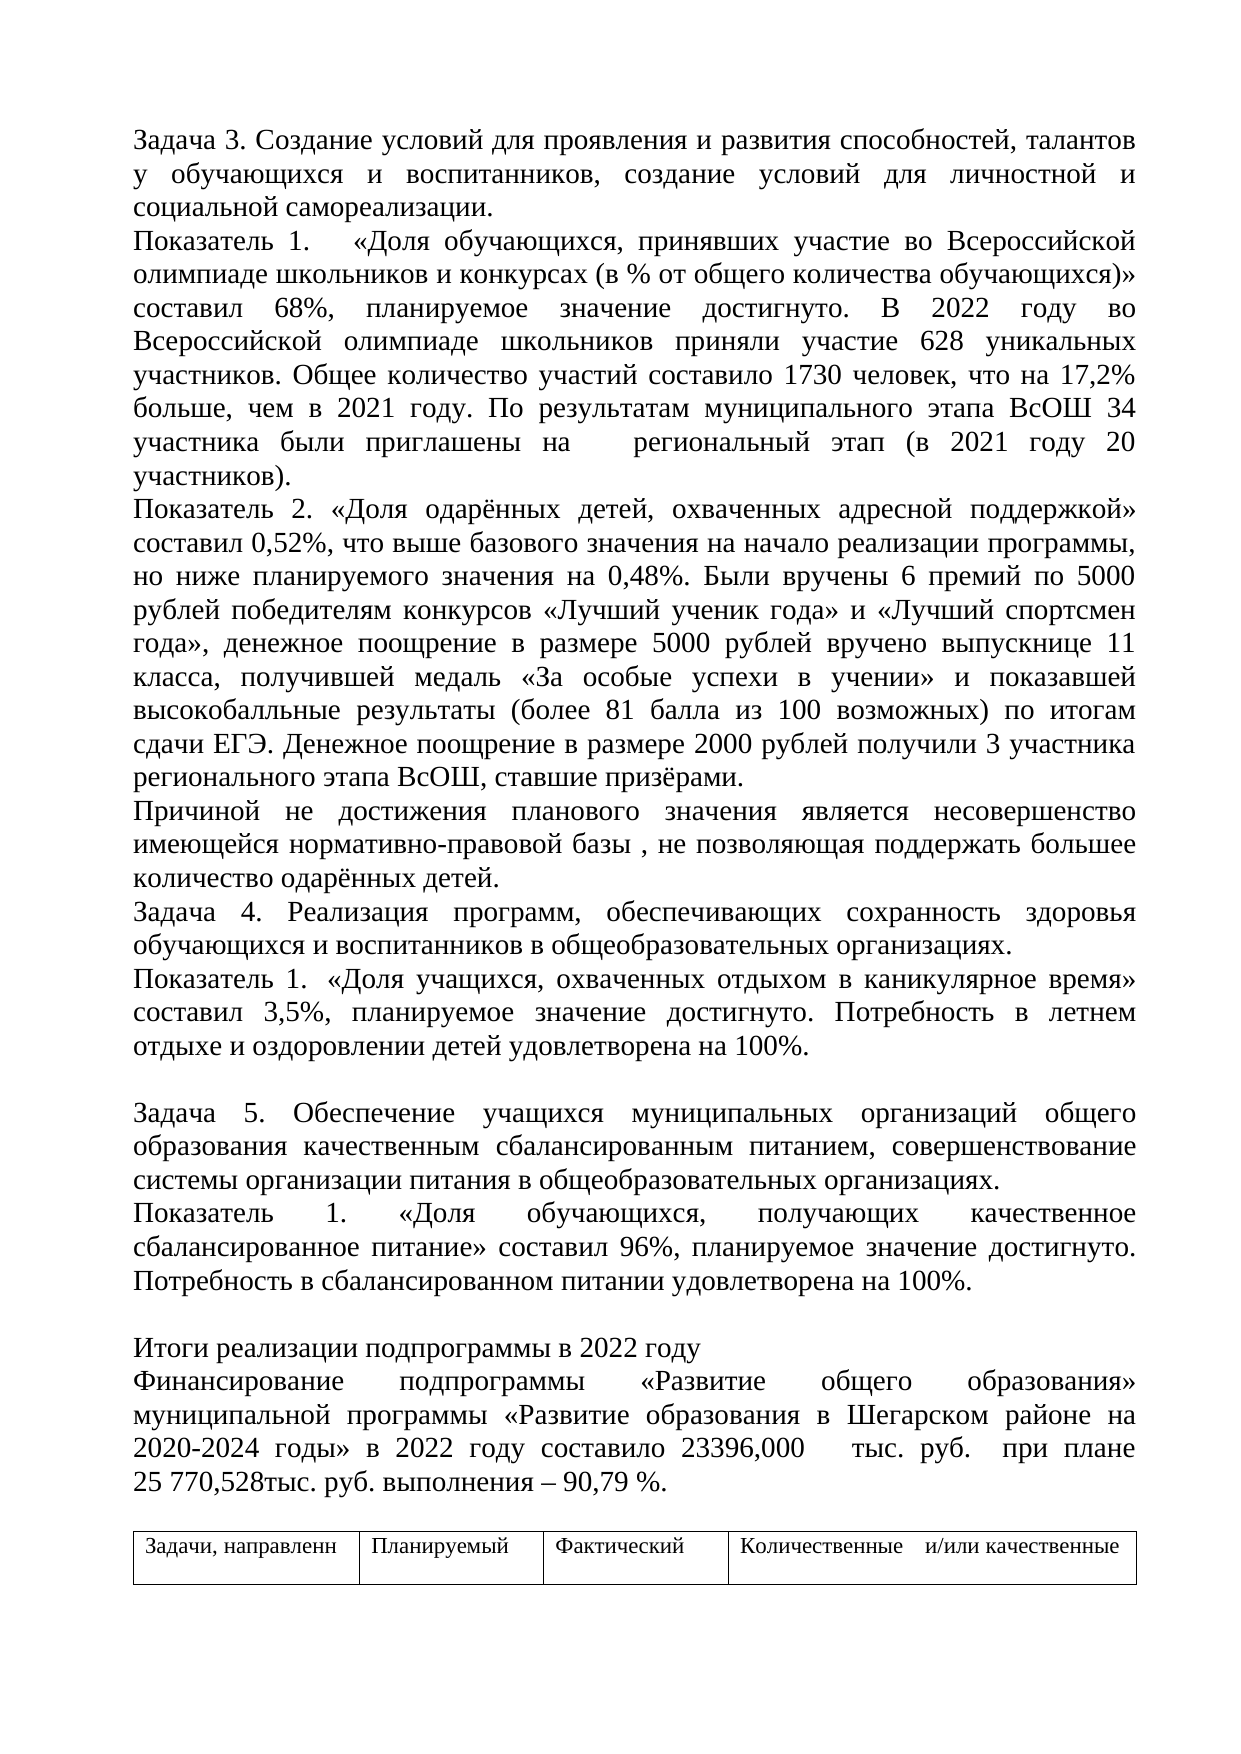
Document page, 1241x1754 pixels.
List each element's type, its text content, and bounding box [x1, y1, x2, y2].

text Причиной не достижения планового значения является несовершенство имеющейся нормативно-правовой базы , не позволяющая поддержать большее количество одарённых детей. [133, 793, 1137, 894]
text Показатель 2. «Доля одарённых детей, охваченных адресной поддержкой» составил 0,52%, что выше базового значения на начало реализации программы, но ниже планируемого значения на 0,48%. Были вручены 6 премий по 5000 рублей победителям конкурсов «Лучший ученик года» и «Лучший спортсмен года», денежное поощрение в размере 5000 рублей вручено выпускнице 11 класса, получившей медаль «За особые успехи в учении» и показавшей высокобалльные результаты (более 81 балла из 100 возможных) по итогам сдачи ЕГЭ. Денежное поощрение в размере 2000 рублей получили 3 участника регионального этапа ВсОШ, ставшие призёрами. [133, 491, 1137, 793]
text Финансирование подпрограммы «Развитие общего образования» муниципальной программы «Развитие образования в Шегарском районе на 2020-2024 годы» в 2022 году составило 23396,000 тыс. руб. при плане 25 770,528тыс. руб. выполнения – 90,79 %. [133, 1363, 1137, 1497]
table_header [544, 1532, 728, 1584]
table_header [729, 1532, 1136, 1584]
text Показатель 1. «Доля обучающихся, получающих качественное сбалансированное питание» составил 96%, планируемое значение достигнуто. Потребность в сбалансированном питании удовлетворена на 100%. [133, 1196, 1137, 1296]
text Показатель 1. «Доля обучающихся, принявших участие во Всероссийской олимпиаде школьников и конкурсах (в % от общего количества обучающихся)» составил 68%, планируемое значение достигнуто. В 2022 году во Всероссийской олимпиаде школьников приняли участие 628 уникальных участников. Общее количество участий составило 1730 человек, что на 17,2% больше, чем в 2021 году. По результатам муниципального этапа ВсОШ 34 участника были приглашены на региональный этап (в 2021 году 20 участников). [133, 223, 1137, 491]
text Задача 5. Обеспечение учащихся муниципальных организаций общего образования качественным сбалансированным питанием, совершенствование системы организации питания в общеобразовательных организациях. [133, 1095, 1137, 1196]
text Задача 3. Создание условий для проявления и развития способностей, талантов у обучающихся и воспитанников, создание условий для личностной и социальной самореализации. [133, 122, 1137, 223]
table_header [360, 1532, 543, 1584]
text Задача 4. Реализация программ, обеспечивающих сохранность здоровья обучающихся и воспитанников в общеобразовательных организациях. [133, 894, 1137, 961]
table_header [134, 1532, 359, 1584]
text Итоги реализации подпрограммы в 2022 году [133, 1330, 1137, 1363]
text Показатель 1. «Доля учащихся, охваченных отдыхом в каникулярное время» составил 3,5%, планируемое значение достигнуто. Потребность в летнем отдыхе и оздоровлении детей удовлетворена на 100%. [133, 961, 1137, 1061]
